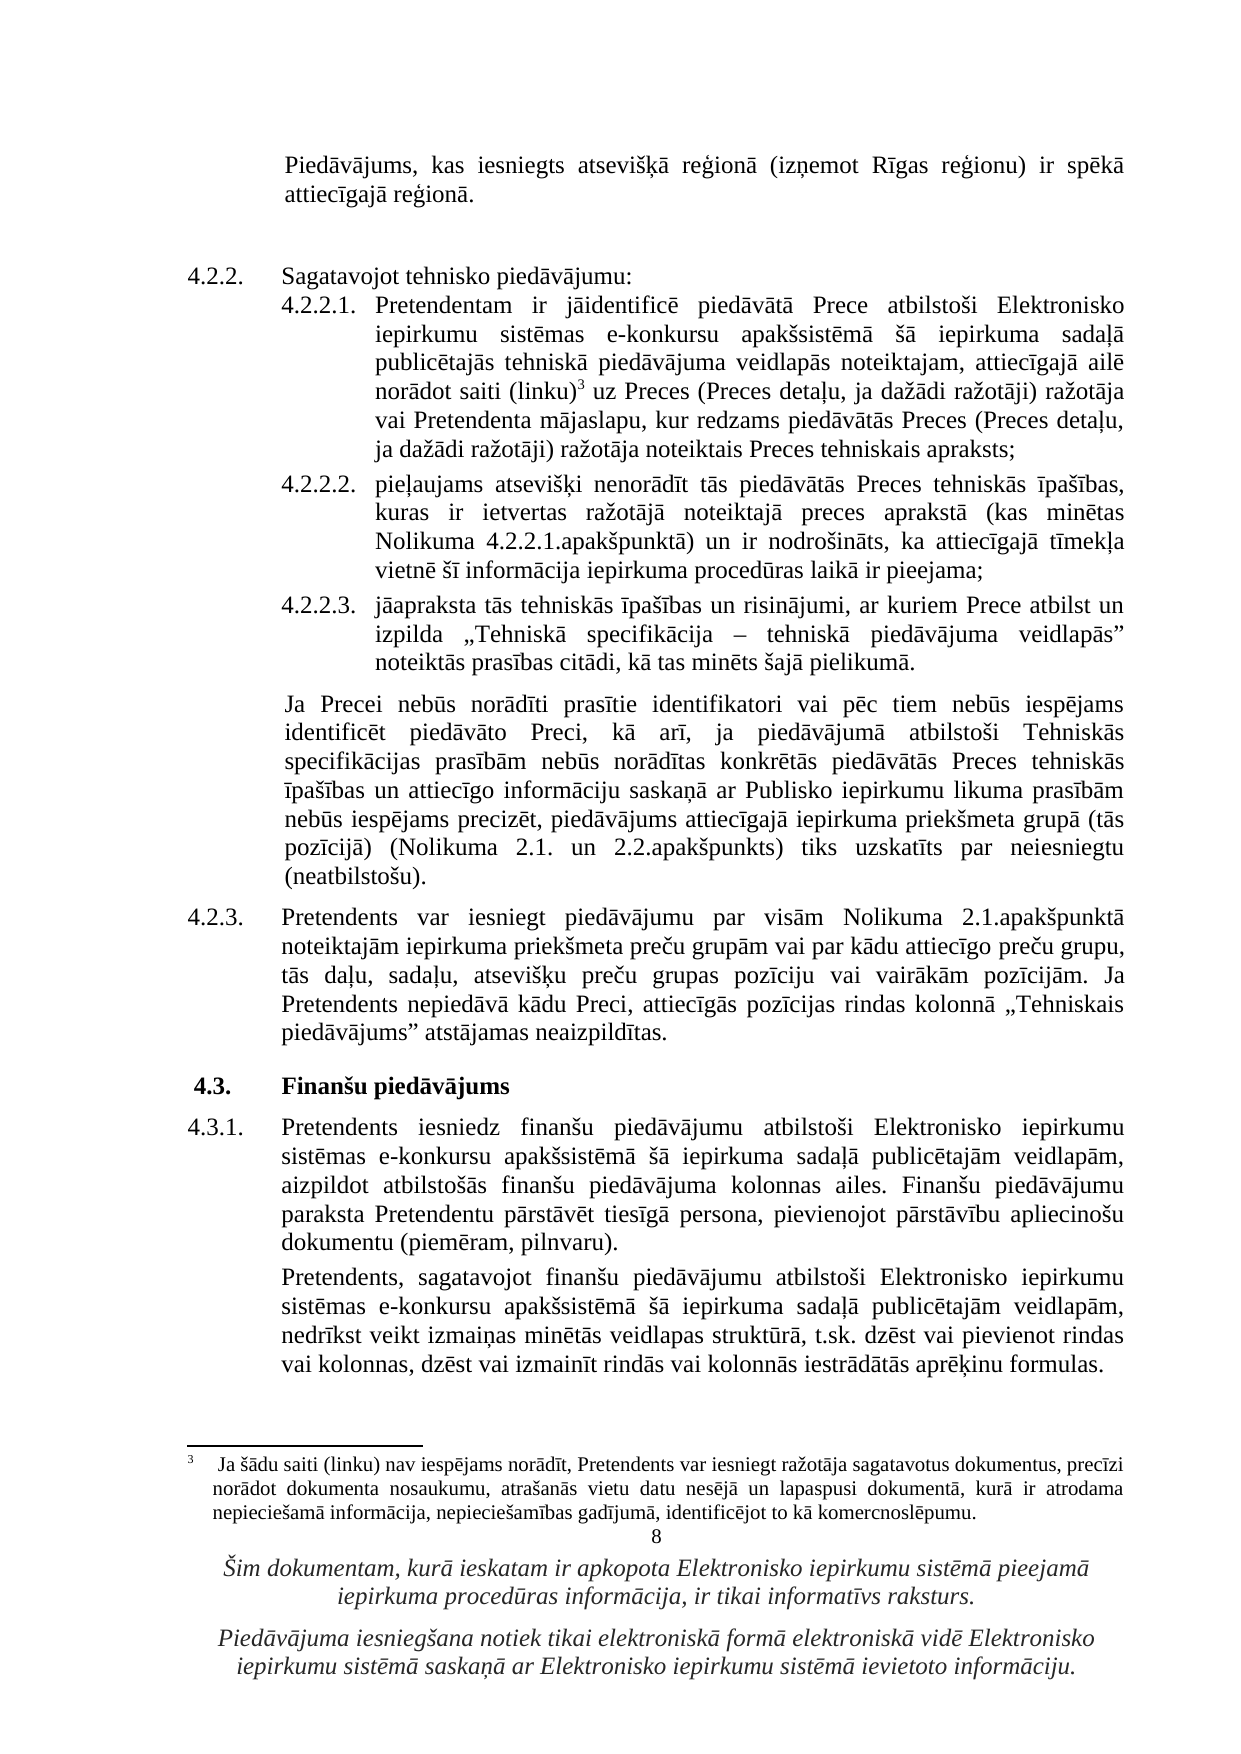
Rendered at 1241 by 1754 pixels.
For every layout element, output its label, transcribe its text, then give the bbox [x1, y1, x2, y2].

text 4.2.2. Sagatavojot tehnisko piedāvājumu: [187, 261, 1125, 290]
text 4.2.3. Pretendents var iesniegt piedāvājumu par visām Nolikuma 2.1.apakšpunktā noteiktajām iepirkuma priekšmeta preču grupām vai par kādu attiecīgo preču grupu, tās daļu, sadaļu, atsevišķu preču grupas pozīciju vai vairākām pozīcijām. Ja Pretendents nepiedāvā kādu Preci, attiecīgās pozīcijas rindas kolonnā „Tehniskais piedāvājums” atstājamas neaizpildītas. [187, 902, 1125, 1046]
text 4.3.1. Pretendents iesniedz finanšu piedāvājumu atbilstoši Elektronisko iepirkumu sistēmas e-konkursu apakšsistēmā šā iepirkuma sadaļā publicētajām veidlapām, aizpildot atbilstošās finanšu piedāvājuma kolonnas ailes. Finanšu piedāvājumu paraksta Pretendentu pārstāvēt tiesīgā persona, pievienojot pārstāvību apliecinošu dokumentu (piemēram, pilnvaru). [187, 1112, 1125, 1256]
text 4.3. Finanšu piedāvājums [187, 1071, 1125, 1100]
text 4.2.2.3. jāapraksta tās tehniskās īpašības un risinājumi, ar kuriem Prece atbilst un izpilda „Tehniskā specifikācija – tehniskā piedāvājuma veidlapās” noteiktās prasības citādi, kā tas minēts šajā pielikumā. [281, 590, 1125, 676]
text Ja Precei nebūs norādīti prasītie identifikatori vai pēc tiem nebūs iespējams identificēt piedāvāto Preci, kā arī, ja piedāvājumā atbilstoši Tehniskās specifikācijas prasībām nebūs norādītas konkrētās piedāvātās Preces tehniskās īpašības un attiecīgo informāciju saskaņā ar Publisko iepirkumu likuma prasībām nebūs iespējams precizēt, piedāvājums attiecīgajā iepirkuma priekšmeta grupā (tās pozīcijā) (Nolikuma 2.1. un 2.2.apakšpunkts) tiks uzskatīts par neiesniegtu (neatbilstošu). [284, 689, 1125, 890]
text Pretendents, sagatavojot finanšu piedāvājumu atbilstoši Elektronisko iepirkumu sistēmas e-konkursu apakšsistēmā šā iepirkuma sadaļā publicētajām veidlapām, nedrīkst veikt izmaiņas minētās veidlapas struktūrā, t.sk. dzēst vai pievienot rindas vai kolonnas, dzēst vai izmainīt rindās vai kolonnās iestrādātās aprēķinu formulas. [281, 1262, 1125, 1377]
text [284, 150, 1125, 207]
text 4.2.2.2. pieļaujams atsevišķi nenorādīt tās piedāvātās Preces tehniskās īpašības, kuras ir ietvertas ražotājā noteiktajā preces aprakstā (kas minētas Nolikuma 4.2.2.1.apakšpunktā) un ir nodrošināts, ka attiecīgajā tīmekļa vietnē šī informācija iepirkuma procedūras laikā ir pieejama; [281, 469, 1125, 584]
text 4.2.2.1. Pretendentam ir jāidentificē piedāvātā Prece atbilstoši Elektronisko iepirkumu sistēmas e-konkursu apakšsistēmā šā iepirkuma sadaļā publicētajās tehniskā piedāvājuma veidlapās noteiktajam, attiecīgajā ailē norādot saiti (linku) uz Preces (Preces detaļu, ja dažādi ražotāji) ražotāja vai Pretendenta mājaslapu, kur redzams piedāvātās Preces (Preces detaļu, ja dažādi ražotāji) ražotāja noteiktais Preces tehniskais apraksts; [281, 290, 1125, 462]
